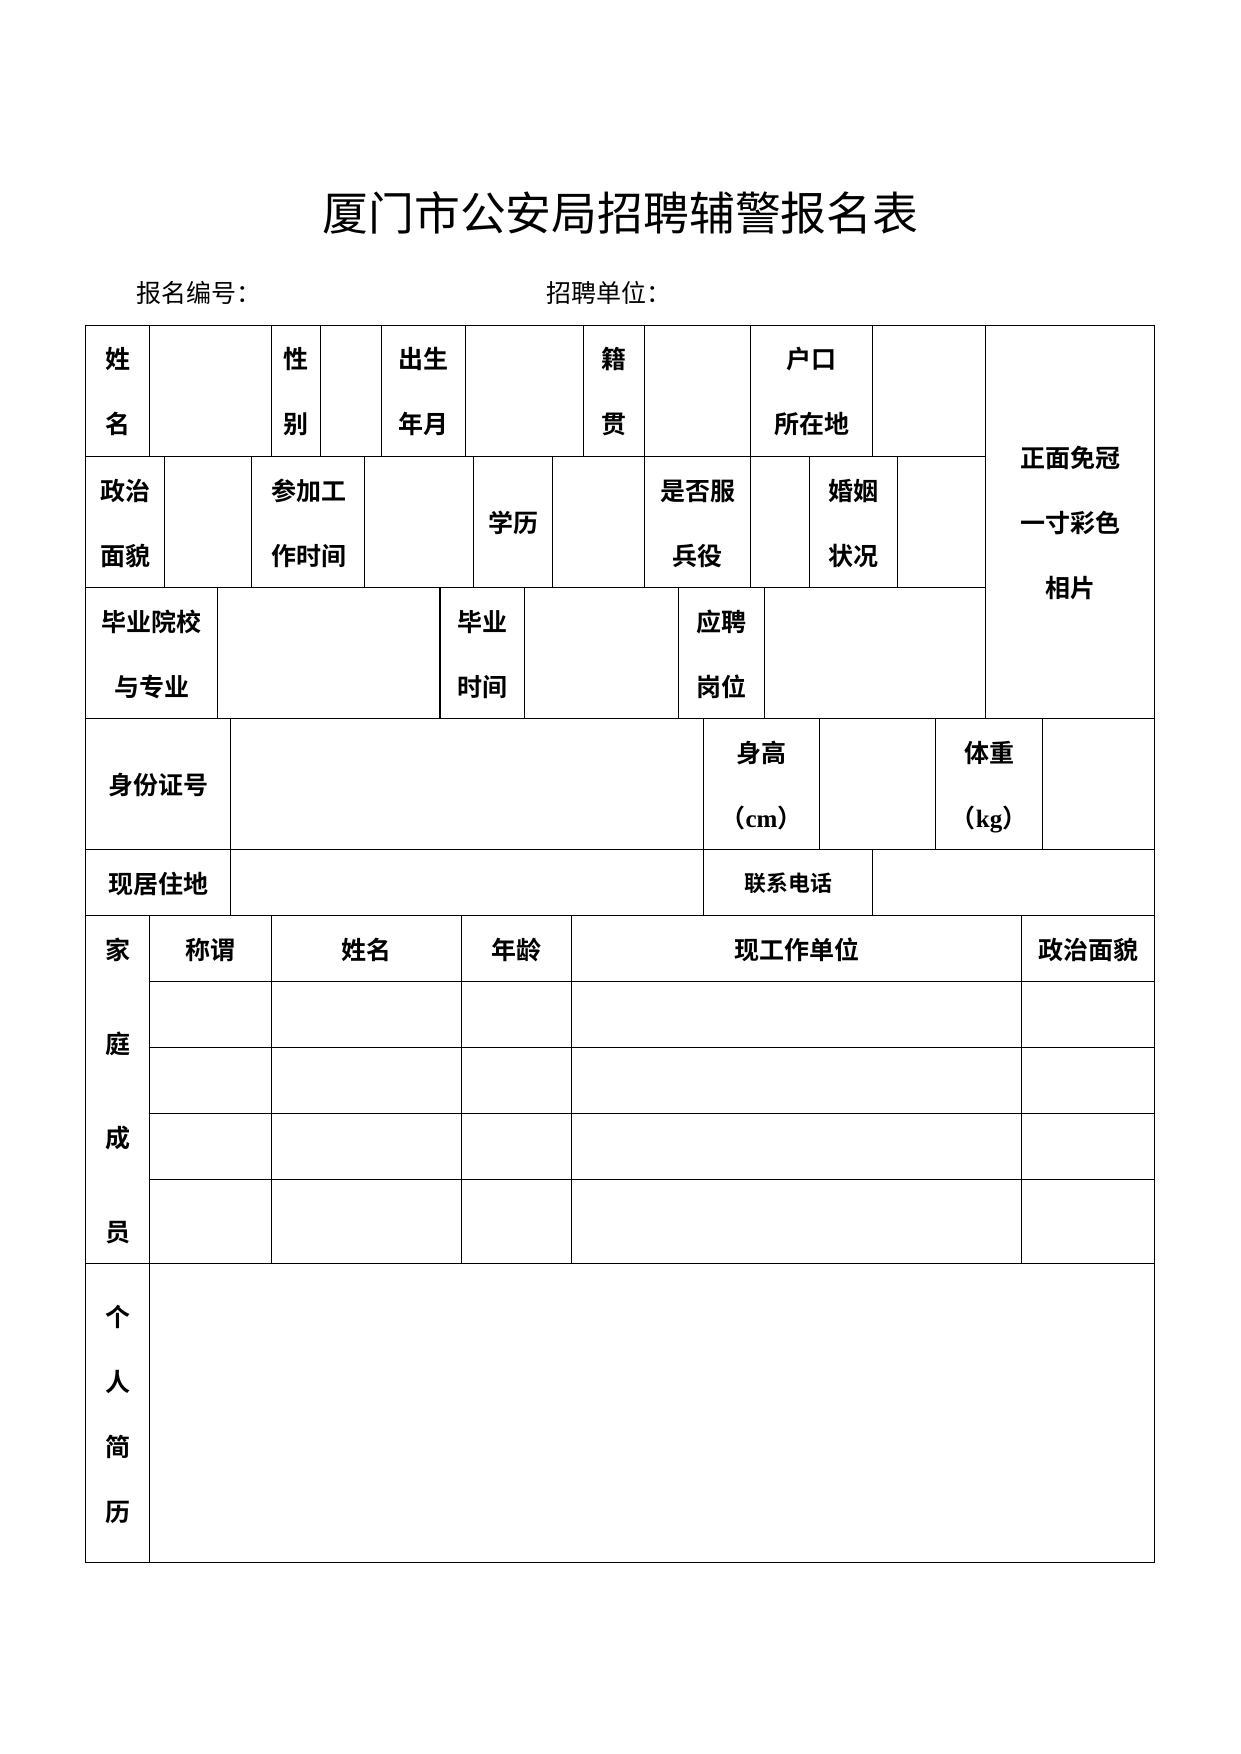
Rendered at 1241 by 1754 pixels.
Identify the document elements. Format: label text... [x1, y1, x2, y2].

table_cell [553, 457, 644, 587]
table_cell 学历 [474, 457, 552, 587]
table_cell 联系电话 [704, 850, 872, 915]
table_cell [1022, 1048, 1154, 1113]
table_cell 是否服兵役 [645, 457, 750, 587]
table_cell [462, 1180, 571, 1263]
table_header 籍贯 [584, 326, 644, 456]
table_cell [150, 1048, 271, 1113]
table_cell [165, 457, 251, 587]
table_cell [1022, 1114, 1154, 1179]
table_cell 年龄 [462, 916, 571, 981]
table_cell [873, 850, 1154, 915]
table_cell [272, 982, 461, 1047]
table_cell 身高（cm） [704, 719, 819, 849]
table_cell 应聘岗位 [679, 588, 764, 718]
table_cell [150, 1180, 271, 1263]
table_cell [231, 850, 703, 915]
text 报名编号： 招聘单位： [73, 259, 1009, 324]
table_cell [231, 719, 703, 849]
table_cell [765, 588, 985, 718]
table_cell [572, 1114, 1021, 1179]
table_cell [751, 457, 809, 587]
table_cell [898, 457, 985, 587]
table_cell 毕业院校与专业 [86, 588, 217, 718]
table_cell 政治面貌 [1022, 916, 1154, 981]
table_cell [272, 1114, 461, 1179]
table_header 出生年月 [382, 326, 465, 456]
table_header 正面免冠 一寸彩色 相片 [986, 326, 1154, 718]
table_cell 参加工作时间 [252, 457, 364, 587]
table_cell 身份证号 [86, 719, 230, 849]
table_cell [572, 1048, 1021, 1113]
table_cell [820, 719, 935, 849]
table_cell [272, 1048, 461, 1113]
table_cell [572, 982, 1021, 1047]
table_cell [272, 1180, 461, 1263]
table_header 户口 所在地 [751, 326, 872, 456]
table_cell [462, 982, 571, 1047]
table_header [645, 326, 750, 456]
table_cell [218, 588, 439, 718]
table_cell 现工作单位 [572, 916, 1021, 981]
table_cell [1022, 982, 1154, 1047]
table_header 性别 [272, 326, 320, 456]
table_cell 家 庭 成 员 [86, 916, 149, 1263]
table_cell 体重（kg） [936, 719, 1042, 849]
table_header [321, 326, 381, 456]
table_cell [462, 1114, 571, 1179]
table_cell [150, 982, 271, 1047]
table_cell [1043, 719, 1154, 849]
table_cell [150, 1114, 271, 1179]
table_cell [572, 1180, 1021, 1263]
table_cell 称谓 [150, 916, 271, 981]
table_cell [1022, 1180, 1154, 1263]
table_cell [150, 1264, 1154, 1562]
table_cell 毕业时间 [441, 588, 524, 718]
table_cell 姓名 [272, 916, 461, 981]
table_header [873, 326, 985, 456]
table_cell 个人简历 [86, 1264, 149, 1562]
text 厦门市公安局招聘辅警报名表 [187, 162, 1053, 259]
table_header 姓名 [86, 326, 149, 456]
table_cell 现居住地 [86, 850, 230, 915]
table_cell [462, 1048, 571, 1113]
table_cell 婚姻状况 [810, 457, 897, 587]
table_cell [525, 588, 678, 718]
table_header [466, 326, 583, 456]
table_header [150, 326, 271, 456]
table_cell [365, 457, 473, 587]
table_cell 政治 面貌 [86, 457, 164, 587]
